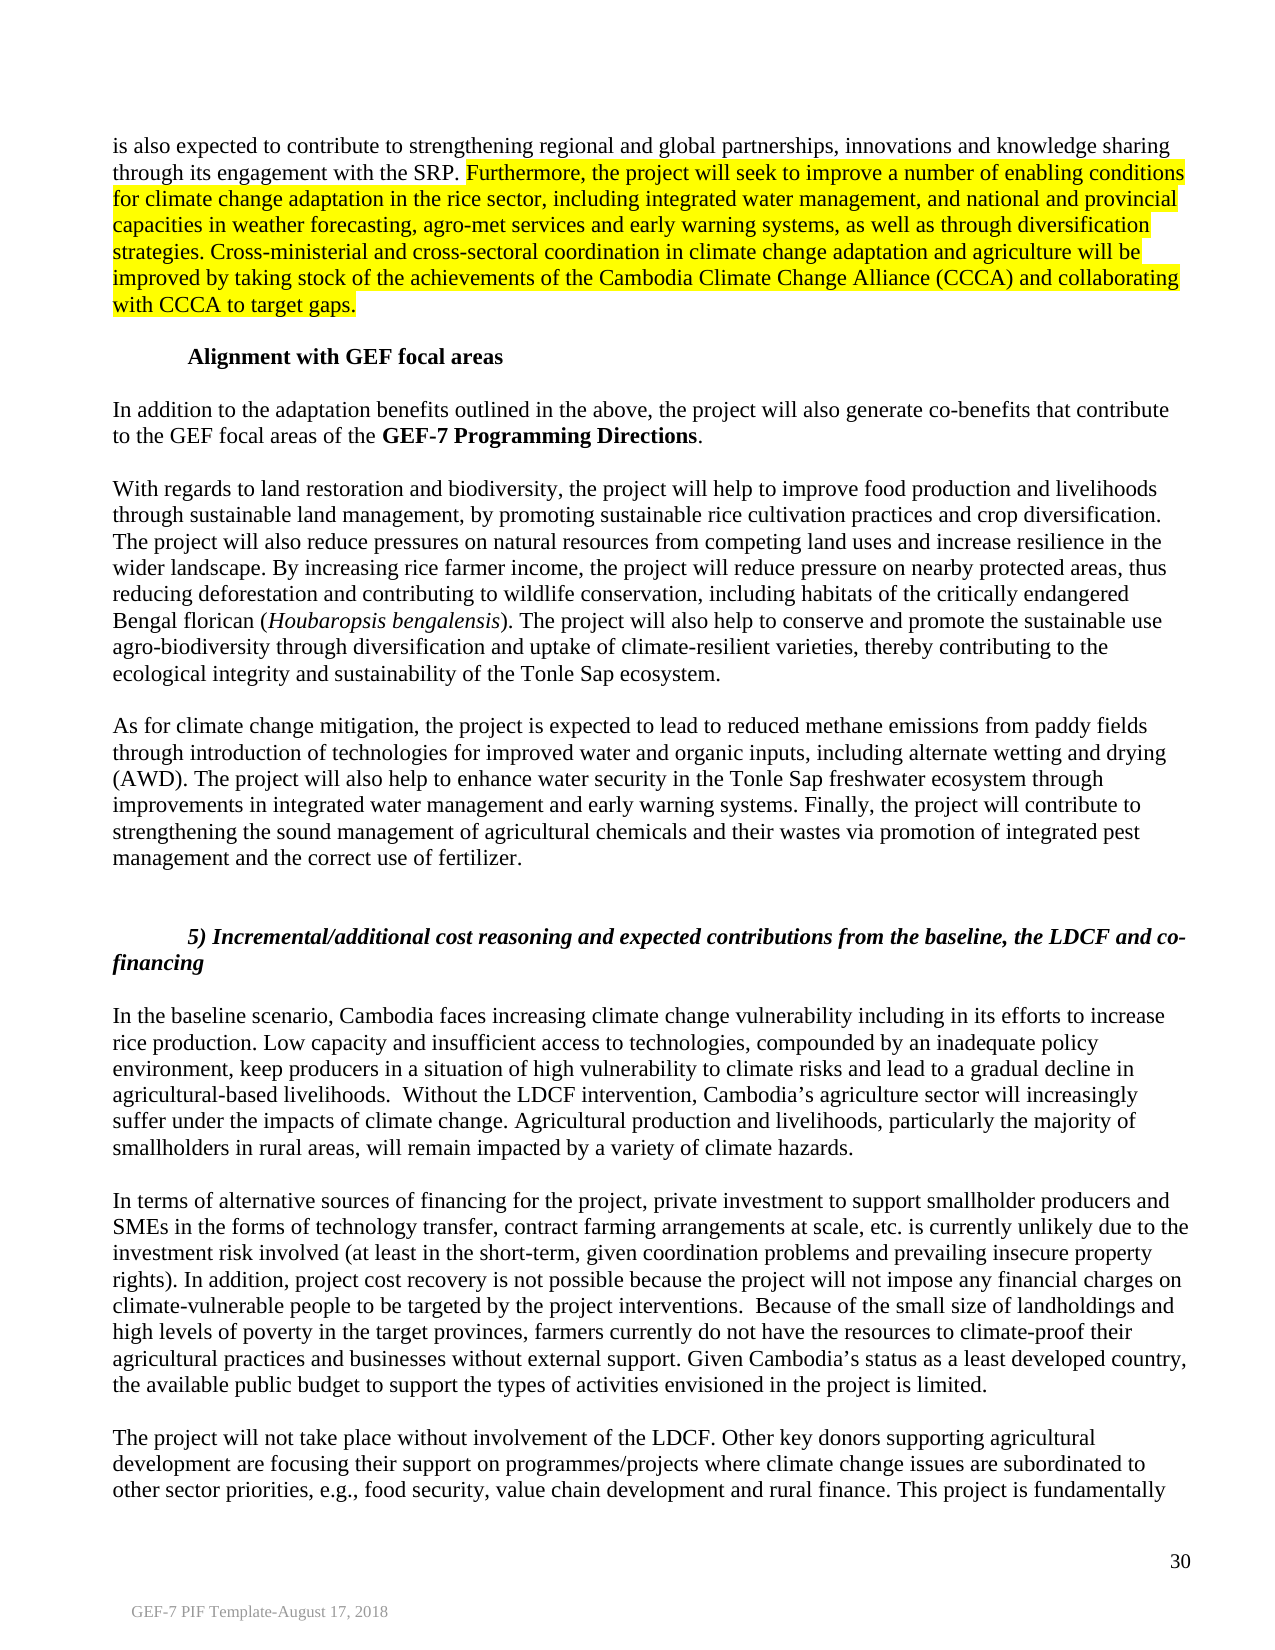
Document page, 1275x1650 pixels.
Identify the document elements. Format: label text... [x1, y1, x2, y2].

text In addition to the adaptation benefits outlined in the above, the project will also generate co-benefits that contribute to the GEF focal areas of the GEF-7 Programming Directions. [112, 396, 1191, 449]
text As for climate change mitigation, the project is expected to lead to reduced methane emissions from paddy fields through introduction of technologies for improved water and organic inputs, including alternate wetting and drying (AWD). The project will also help to enhance water security in the Tonle Sap freshwater ecosystem through improvements in integrated water management and early warning systems. Finally, the project will contribute to strengthening the sound management of agricultural chemicals and their wastes via promotion of integrated pest management and the correct use of fertilizer. [112, 712, 1191, 870]
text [112, 1424, 1191, 1503]
text In terms of alternative sources of financing for the project, private investment to support smallholder producers and SMEs in the forms of technology transfer, contract farming arrangements at scale, etc. is currently unlikely due to the investment risk involved (at least in the short-term, given coordination problems and prevailing insecure property rights). In addition, project cost recovery is not possible because the project will not impose any financial charges on climate-vulnerable people to be targeted by the project interventions. Because of the small size of landholdings and high levels of poverty in the target provinces, farmers currently do not have the resources to climate-proof their agricultural practices and businesses without external support. Given Cambodia’s status as a least developed country, the available public budget to support the types of activities envisioned in the project is limited. [112, 1187, 1191, 1397]
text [112, 132, 1191, 317]
text 5) Incremental/additional cost reasoning and expected contributions from the baseline, the LDCF and co-financing [112, 923, 1191, 976]
text Alignment with GEF focal areas [187, 343, 1191, 370]
text In the baseline scenario, Cambodia faces increasing climate change vulnerability including in its efforts to increase rice production. Low capacity and insufficient access to technologies, compounded by an inadequate policy environment, keep producers in a situation of high vulnerability to climate risks and lead to a gradual decline in agricultural-based livelihoods. Without the LDCF intervention, Cambodia’s agriculture sector will increasingly suffer under the impacts of climate change. Agricultural production and livelihoods, particularly the majority of smallholders in rural areas, will remain impacted by a variety of climate hazards. [112, 1002, 1191, 1160]
text With regards to land restoration and biodiversity, the project will help to improve food production and livelihoods through sustainable land management, by promoting sustainable rice cultivation practices and crop diversification. The project will also reduce pressures on natural resources from competing land uses and increase resilience in the wider landscape. By increasing rice farmer income, the project will reduce pressure on nearby protected areas, thus reducing deforestation and contributing to wildlife conservation, including habitats of the critically endangered Bengal florican (Houbaropsis bengalensis). The project will also help to conserve and promote the sustainable use agro-biodiversity through diversification and uptake of climate-resilient varieties, thereby contributing to the ecological integrity and sustainability of the Tonle Sap ecosystem. [112, 475, 1191, 686]
